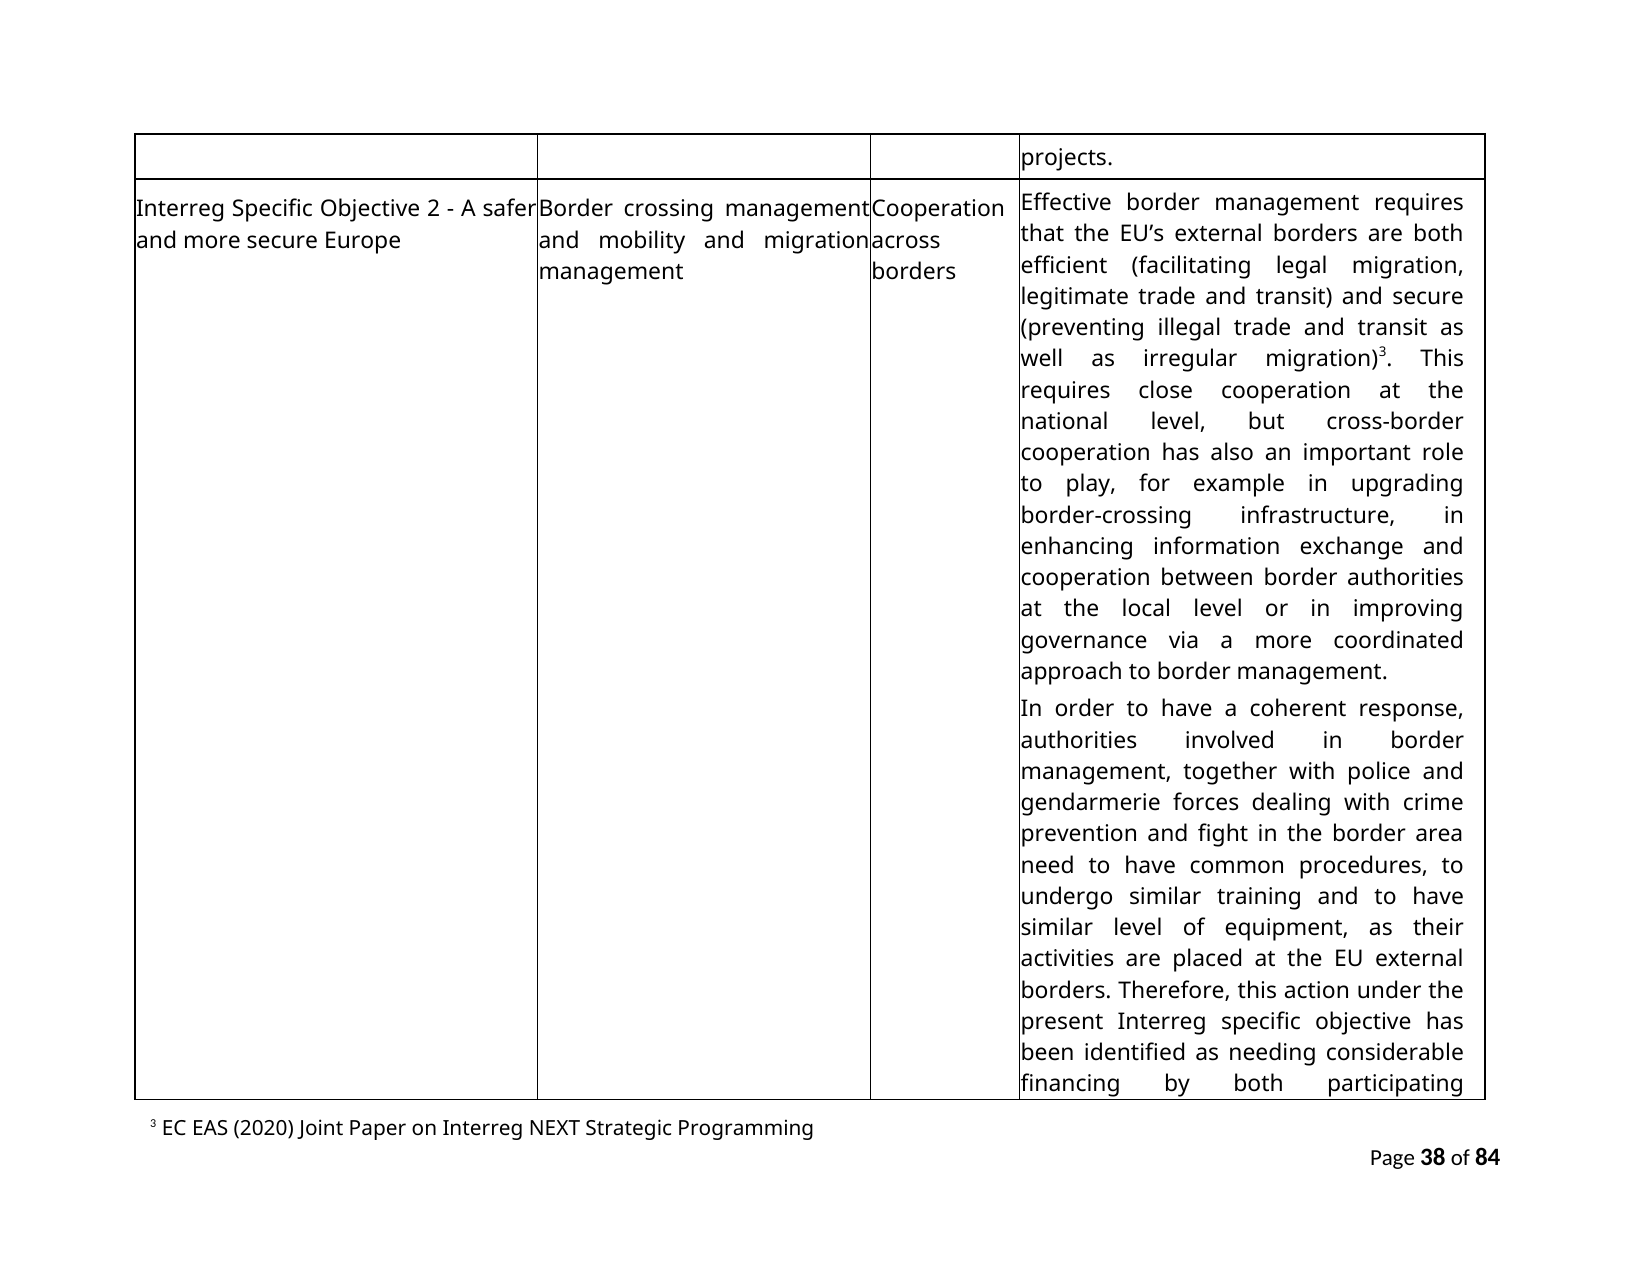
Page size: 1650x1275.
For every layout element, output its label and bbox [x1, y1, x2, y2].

table_cell [871, 135, 1019, 178]
table_cell [538, 180, 870, 1098]
table_cell [1020, 135, 1484, 178]
table_cell [871, 180, 1019, 1098]
table_cell [1020, 180, 1484, 1098]
table_cell [136, 135, 537, 178]
table_cell [136, 180, 537, 1098]
table_cell [538, 135, 870, 178]
